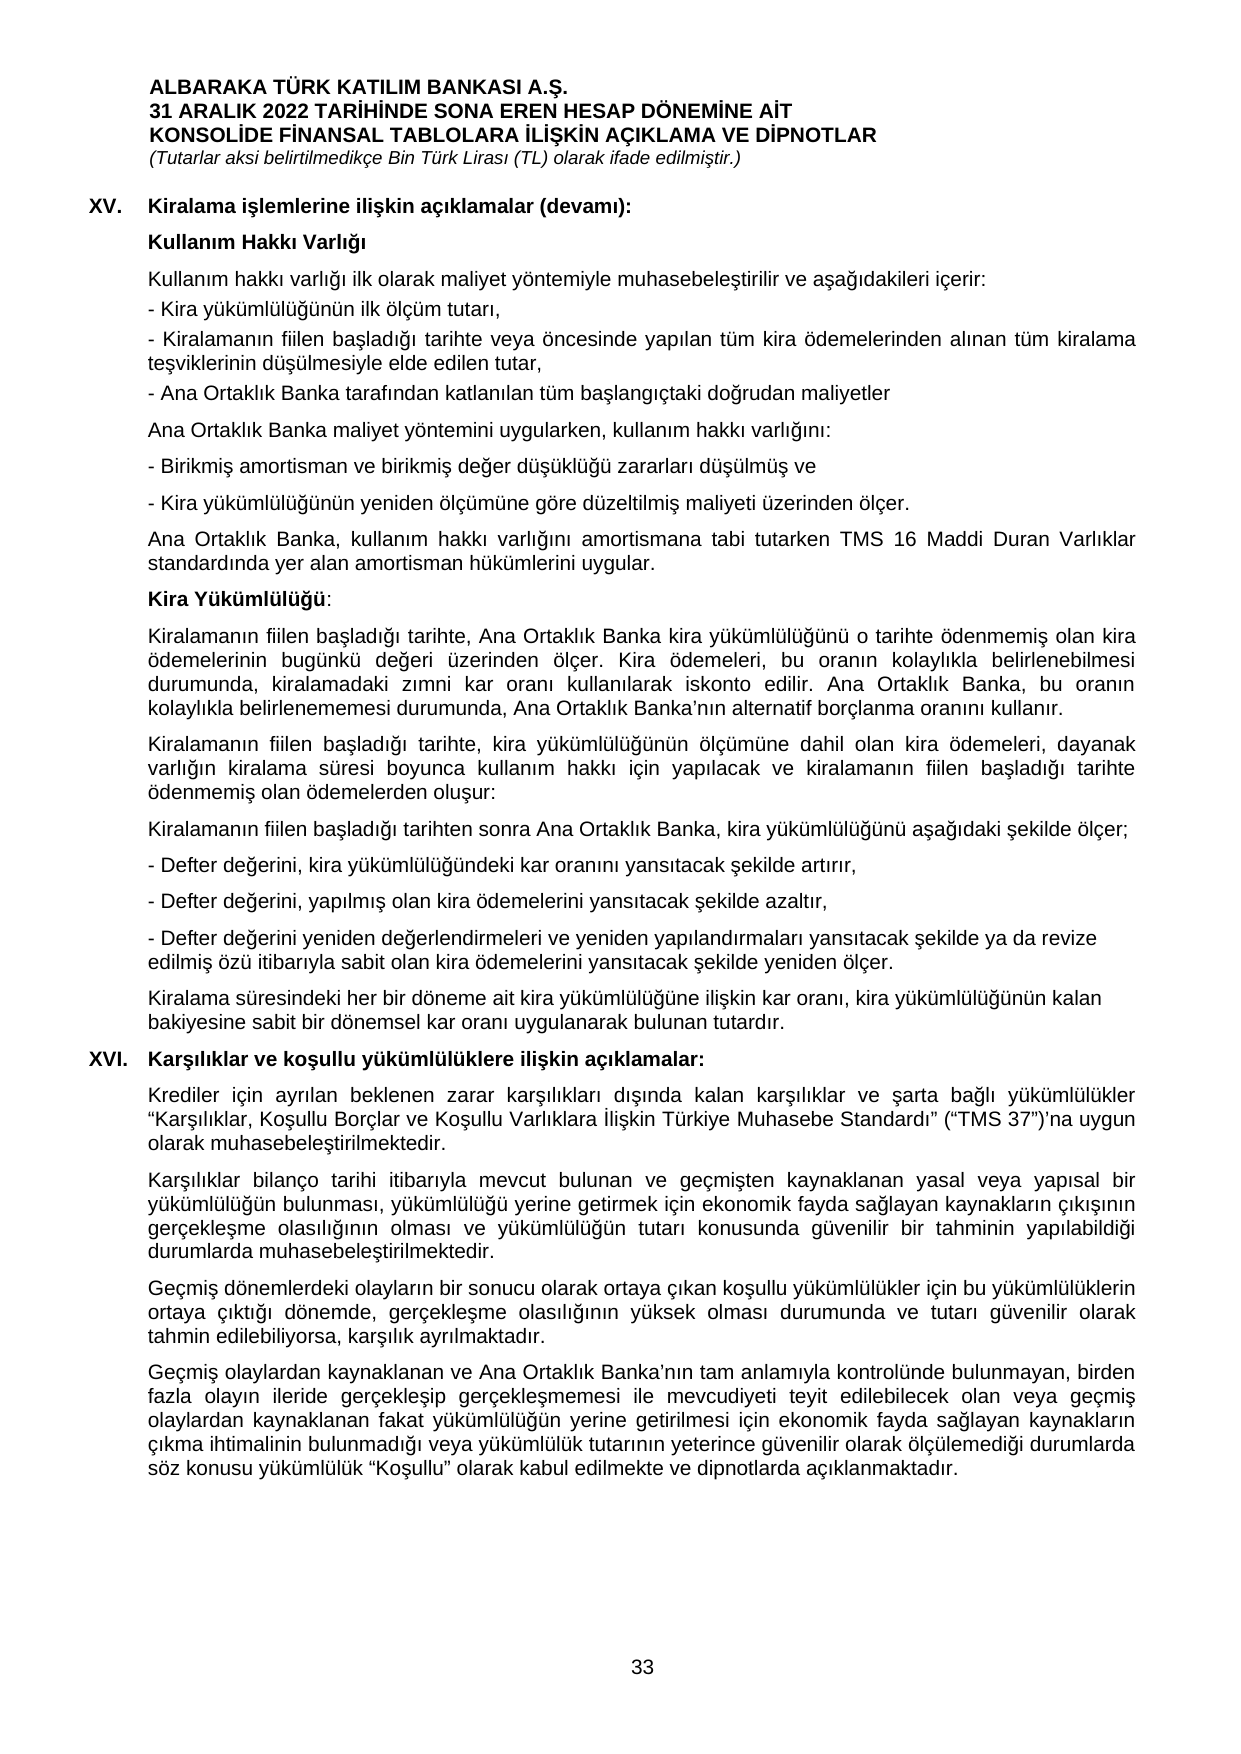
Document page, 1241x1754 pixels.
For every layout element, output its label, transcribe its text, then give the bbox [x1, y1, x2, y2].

text - Kira yükümlülüğünün ilk ölçüm tutarı, [148, 297, 1137, 321]
text Geçmiş dönemlerdeki olayların bir sonucu olarak ortaya çıkan koşullu yükümlülükler için bu yükümlülüklerin ortaya çıktığı dönemde, gerçekleşme olasılığının yüksek olması durumunda ve tutarı güvenilir olarak tahmin edilebiliyorsa, karşılık ayrılmaktadır. [148, 1276, 1137, 1348]
text Ana Ortaklık Banka, kullanım hakkı varlığını amortismana tabi tutarken TMS 16 Maddi Duran Varlıklar standardında yer alan amortisman hükümlerini uygular. [148, 527, 1137, 575]
text Kullanım hakkı varlığı ilk olarak maliyet yöntemiyle muhasebeleştirilir ve aşağıdakileri içerir: [148, 266, 1137, 290]
text Karşılıklar bilanço tarihi itibarıyla mevcut bulunan ve geçmişten kaynaklanan yasal veya yapısal bir yükümlülüğün bulunması, yükümlülüğü yerine getirmek için ekonomik fayda sağlayan kaynakların çıkışının gerçekleşme olasılığının olması ve yükümlülüğün tutarı konusunda güvenilir bir tahminin yapılabildiği durumlarda muhasebeleştirilmektedir. [148, 1167, 1137, 1263]
text - Kiralamanın fiilen başladığı tarihte veya öncesinde yapılan tüm kira ödemelerinden alınan tüm kiralama teşviklerinin düşülmesiyle elde edilen tutar, [148, 327, 1137, 375]
text Geçmiş olaylardan kaynaklanan ve Ana Ortaklık Banka’nın tam anlamıyla kontrolünde bulunmayan, birden fazla olayın ileride gerçekleşip gerçekleşmemesi ile mevcudiyeti teyit edilebilecek olan veya geçmiş olaylardan kaynaklanan fakat yükümlülüğün yerine getirilmesi için ekonomik fayda sağlayan kaynakların çıkma ihtimalinin bulunmadığı veya yükümlülük tutarının yeterince güvenilir olarak ölçülemediği durumlarda söz konusu yükümlülük “Koşullu” olarak kabul edilmekte ve dipnotlarda açıklanmaktadır. [148, 1360, 1137, 1480]
text - Defter değerini yeniden değerlendirmeleri ve yeniden yapılandırmaları yansıtacak şekilde ya da revize edilmiş özü itibarıyla sabit olan kira ödemelerini yansıtacak şekilde yeniden ölçer. [148, 926, 1137, 974]
text Kullanım Hakkı Varlığı [148, 230, 1137, 254]
text Ana Ortaklık Banka maliyet yöntemini uygularken, kullanım hakkı varlığını: [148, 417, 1137, 441]
text XV. Kiralama işlemlerine ilişkin açıklamalar (devamı): [89, 193, 1137, 217]
text Kiralama süresindeki her bir döneme ait kira yükümlülüğüne ilişkin kar oranı, kira yükümlülüğünün kalan bakiyesine sabit bir dönemsel kar oranı uygulanarak bulunan tutardır. [148, 986, 1137, 1034]
text XVI. Karşılıklar ve koşullu yükümlülüklere ilişkin açıklamalar: [89, 1047, 1137, 1071]
text - Birikmiş amortisman ve birikmiş değer düşüklüğü zararları düşülmüş ve [148, 454, 1137, 478]
text Kiralamanın fiilen başladığı tarihte, Ana Ortaklık Banka kira yükümlülüğünü o tarihte ödenmemiş olan kira ödemelerinin bugünkü değeri üzerinden ölçer. Kira ödemeleri, bu oranın kolaylıkla belirlenebilmesi durumunda, kiralamadaki zımni kar oranı kullanılarak iskonto edilir. Ana Ortaklık Banka, bu oranın kolaylıkla belirlenememesi durumunda, Ana Ortaklık Banka’nın alternatif borçlanma oranını kullanır. [148, 624, 1137, 719]
text Kiralamanın fiilen başladığı tarihten sonra Ana Ortaklık Banka, kira yükümlülüğünü aşağıdaki şekilde ölçer; [148, 816, 1137, 840]
text Krediler için ayrılan beklenen zarar karşılıkları dışında kalan karşılıklar ve şarta bağlı yükümlülükler “Karşılıklar, Koşullu Borçlar ve Koşullu Varlıklara İlişkin Türkiye Muhasebe Standardı” (“TMS 37”)’na uygun olarak muhasebeleştirilmektedir. [148, 1083, 1137, 1155]
text - Kira yükümlülüğünün yeniden ölçümüne göre düzeltilmiş maliyeti üzerinden ölçer. [148, 490, 1137, 514]
text - Defter değerini, yapılmış olan kira ödemelerini yansıtacak şekilde azaltır, [148, 889, 1137, 913]
text Kira Yükümlülüğü: [148, 587, 1137, 611]
text - Defter değerini, kira yükümlülüğündeki kar oranını yansıtacak şekilde artırır, [148, 853, 1137, 877]
text Kiralamanın fiilen başladığı tarihte, kira yükümlülüğünün ölçümüne dahil olan kira ödemeleri, dayanak varlığın kiralama süresi boyunca kullanım hakkı için yapılacak ve kiralamanın fiilen başladığı tarihte ödenmemiş olan ödemelerden oluşur: [148, 732, 1137, 804]
text - Ana Ortaklık Banka tarafından katlanılan tüm başlangıçtaki doğrudan maliyetler [148, 381, 1137, 405]
